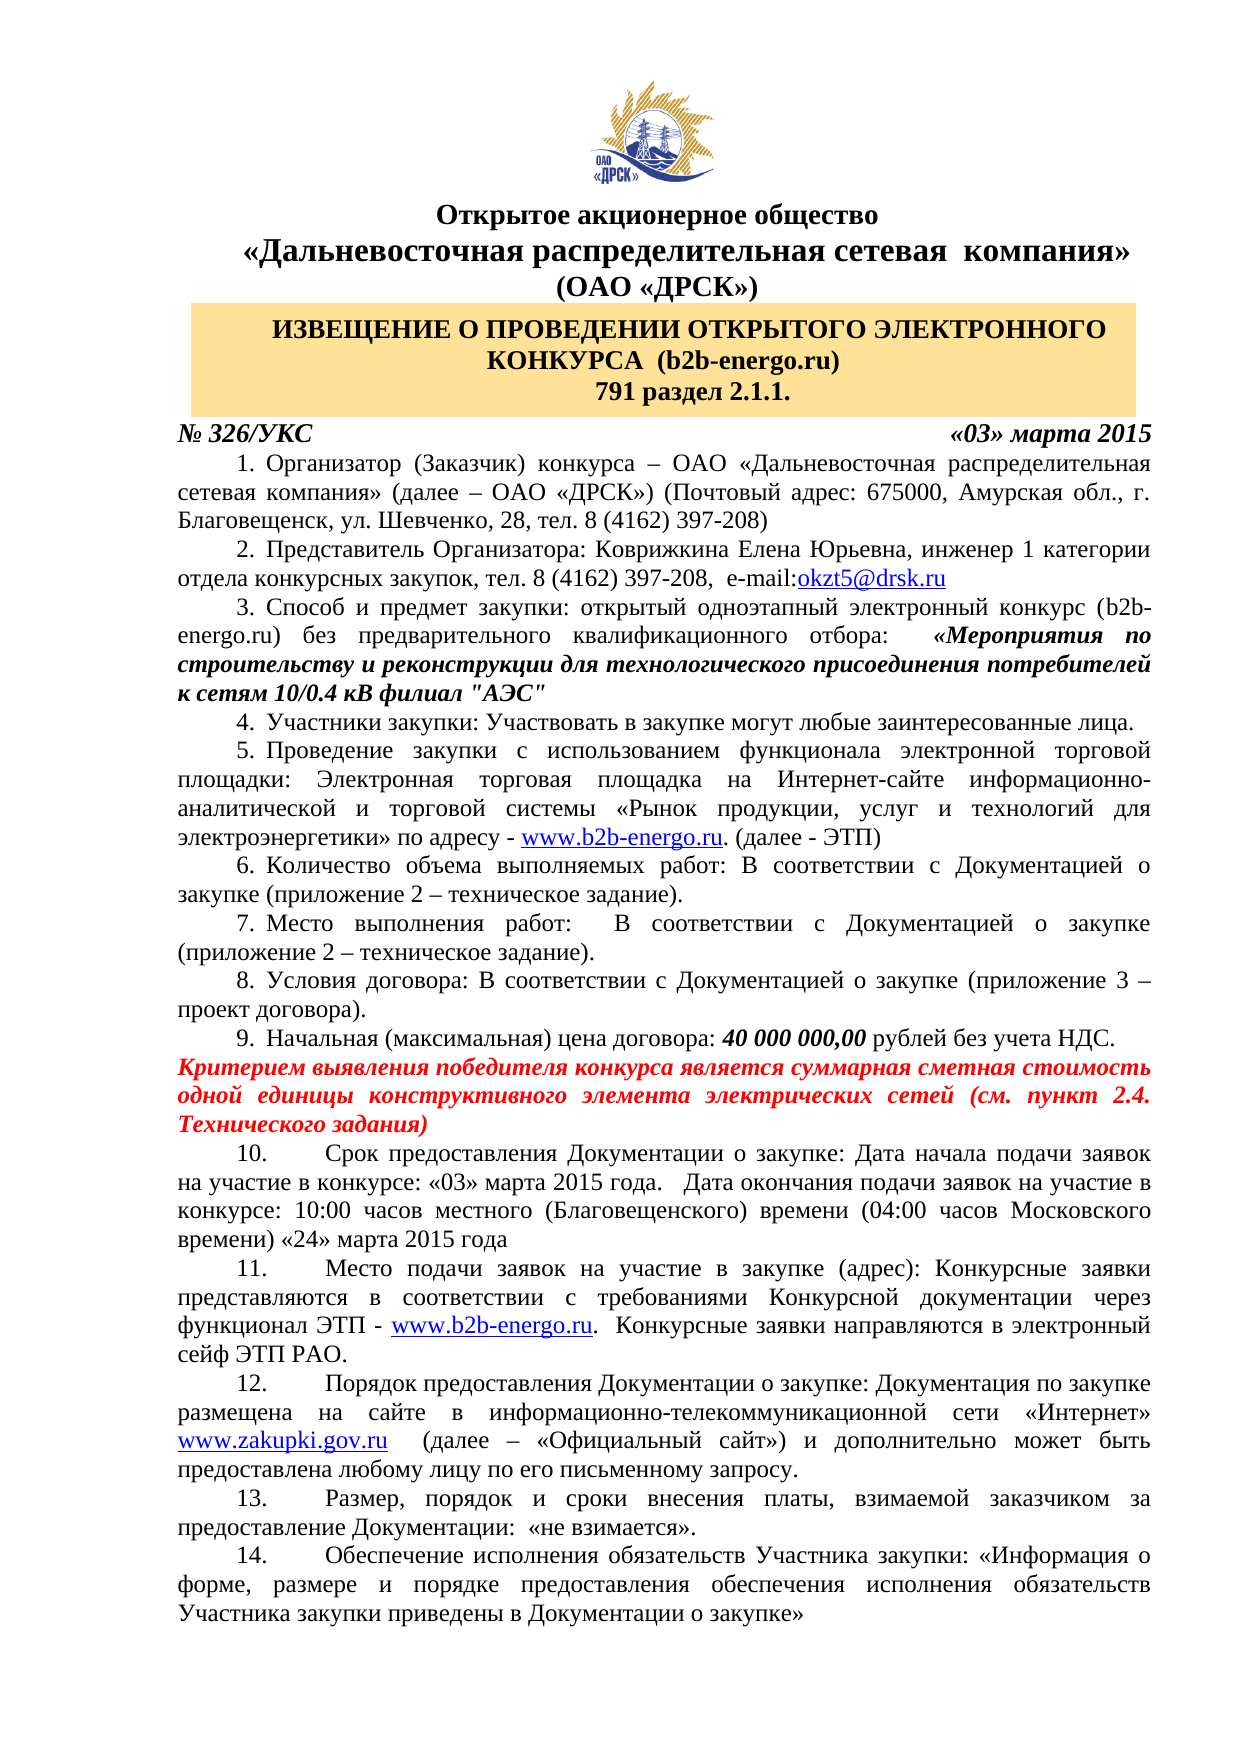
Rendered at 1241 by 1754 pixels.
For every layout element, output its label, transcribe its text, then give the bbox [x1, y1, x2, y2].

list Начальная (максимальная) цена договора: 40 000 000,00 рублей без учета НДС. [177, 1023, 1152, 1052]
text «Дальневосточная распределительная сетевая компания» [177, 231, 1137, 269]
list Порядок предоставления Документации о закупке: Документация по закупке размещена на сайте в информационно-телекоммуникационной сети «Интернет» www.zakupki.gov.ru (далее – «Официальный сайт») и дополнительно может быть предоставлена любому лицу по его письменному запросу. [177, 1368, 1152, 1483]
table_header ИЗВЕЩЕНИЕ О ПРОВЕДЕНИИ ОТКРЫТОГО ЭЛЕКТРОННОГО КОНКУРСА (b2b-energo.ru) 791 раздел 2.1.1. [191, 303, 1136, 417]
text (ОАО «ДРСК») [177, 269, 1137, 303]
table_header № 326/УКС [166, 417, 664, 448]
table_header «03» марта 2015 [664, 417, 1163, 448]
list Срок предоставления Документации о закупке: Дата начала подачи заявок на участие в конкурсе: «03» марта 2015 года. Дата окончания подачи заявок на участие в конкурсе: 10:00 часов местного (Благовещенского) времени (04:00 часов Московского времени) «24» марта 2015 года [177, 1138, 1152, 1253]
list Количество объема выполняемых работ: В соответствии с Документацией о закупке (приложение 2 – техническое задание). [177, 851, 1152, 908]
list Условия договора: В соответствии с Документацией о закупке (приложение 3 – проект договора). [177, 966, 1152, 1023]
list Место выполнения работ: В соответствии с Документацией о закупке (приложение 2 – техническое задание). [177, 908, 1152, 966]
list Критерием выявления победителя конкурса является суммарная сметная стоимость одной единицы конструктивного элемента электрических сетей (см. пункт 2.4. Технического задания) [177, 1052, 1152, 1138]
list Проведение закупки с использованием функционала электронной торговой площадки: Электронная торговая площадка на Интернет-сайте информационно-аналитической и торговой системы «Рынок продукции, услуг и технологий для электроэнергетики» по адресу - www.b2b-energo.ru. (далее - ЭТП) [177, 736, 1152, 851]
list Обеспечение исполнения обязательств Участника закупки: «Информация о форме, размере и порядке предоставления обеспечения исполнения обязательств Участника закупки приведены в Документации о закупке» [177, 1541, 1152, 1627]
list Представитель Организатора: Коврижкина Елена Юрьевна, инженер 1 категории отдела конкурсных закупок, тел. 8 (4162) 397-208, e-mail:okzt5@drsk.ru [177, 534, 1152, 592]
list Способ и предмет закупки: открытый одноэтапный электронный конкурс (b2b-energo.ru) без предварительного квалификационного отбора: «Мероприятия по строительству и реконструкции для технологического присоединения потребителей к сетям 10/0.4 кВ филиал "АЭС" [177, 592, 1152, 707]
list Участники закупки: Участвовать в закупке могут любые заинтересованные лица. [177, 707, 1152, 736]
list Место подачи заявок на участие в закупке (адрес): Конкурсные заявки представляются в соответствии с требованиями Конкурсной документации через функционал ЭТП - www.b2b-energo.ru. Конкурсные заявки направляются в электронный сейф ЭТП РАО. [177, 1253, 1152, 1368]
picture [589, 80, 715, 184]
text Открытое акционерное общество [177, 197, 1137, 231]
list Организатор (Заказчик) конкурса – ОАО «Дальневосточная распределительная сетевая компания» (далее – ОАО «ДРСК») (Почтовый адрес: 675000, Амурская обл., г. Благовещенск, ул. Шевченко, 28, тел. 8 (4162) 397-208) [177, 448, 1152, 534]
list Размер, порядок и сроки внесения платы, взимаемой заказчиком за предоставление Документации: «не взимается». [177, 1483, 1152, 1541]
